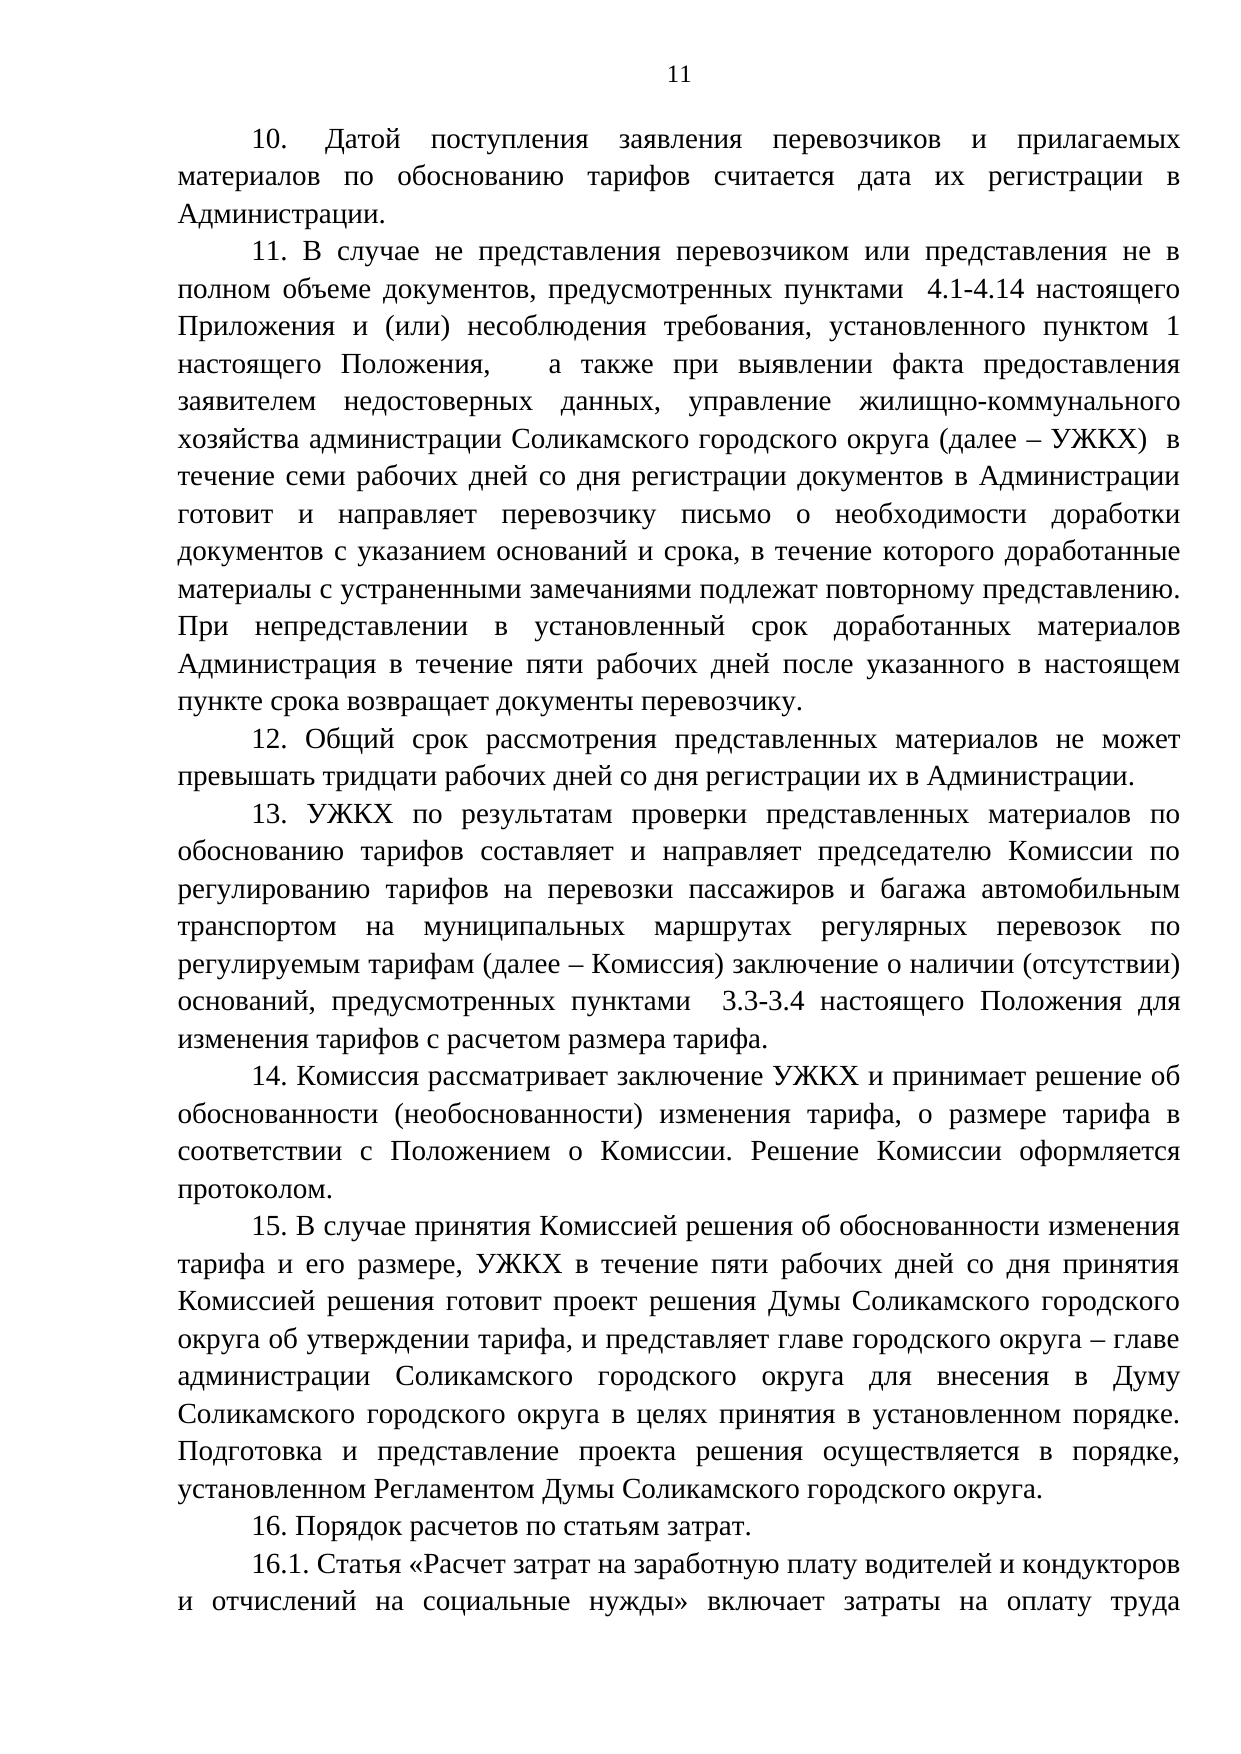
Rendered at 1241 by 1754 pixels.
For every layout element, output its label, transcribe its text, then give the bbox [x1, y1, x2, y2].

text 12. Общий срок рассмотрения представленных материалов не может превышать тридцати рабочих дней со дня регистрации их в Администрации. [177, 718, 1181, 793]
text 14. Комиссия рассматривает заключение УЖКХ и принимает решение об обоснованности (необоснованности) изменения тарифа, о размере тарифа в соответствии с Положением о Комиссии. Решение Комиссии оформляется протоколом. [177, 1056, 1181, 1206]
text 16. Порядок расчетов по статьям затрат. [177, 1506, 1181, 1543]
text 15. В случае принятия Комиссией решения об обоснованности изменения тарифа и его размере, УЖКХ в течение пяти рабочих дней со дня принятия Комиссией решения готовит проект решения Думы Соликамского городского округа об утверждении тарифа, и представляет главе городского округа – главе администрации Соликамского городского округа для внесения в Думу Соликамского городского округа в целях принятия в установленном порядке. Подготовка и представление проекта решения осуществляется в порядке, установленном Регламентом Думы Соликамского городского округа. [177, 1206, 1181, 1506]
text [177, 1543, 1181, 1618]
list Датой поступления заявления перевозчиков и прилагаемых материалов по обоснованию тарифов считается дата их регистрации в Администрации. [177, 118, 1181, 231]
text 11. В случае не представления перевозчиком или представления не в полном объеме документов, предусмотренных пунктами 4.1-4.14 настоящего Приложения и (или) несоблюдения требования, установленного пунктом 1 настоящего Положения, а также при выявлении факта предоставления заявителем недостоверных данных, управление жилищно-коммунального хозяйства администрации Соликамского городского округа (далее – УЖКХ) в течение семи рабочих дней со дня регистрации документов в Администрации готовит и направляет перевозчику письмо о необходимости доработки документов с указанием оснований и срока, в течение которого доработанные материалы с устраненными замечаниями подлежат повторному представлению. При непредставлении в установленный срок доработанных материалов Администрация в течение пяти рабочих дней после указанного в настоящем пункте срока возвращает документы перевозчику. [177, 231, 1181, 718]
text 13. УЖКХ по результатам проверки представленных материалов по обоснованию тарифов составляет и направляет председателю Комиссии по регулированию тарифов на перевозки пассажиров и багажа автомобильным транспортом на муниципальных маршрутах регулярных перевозок по регулируемым тарифам (далее – Комиссия) заключение о наличии (отсутствии) оснований, предусмотренных пунктами 3.3-3.4 настоящего Положения для изменения тарифов с расчетом размера тарифа. [177, 793, 1181, 1056]
